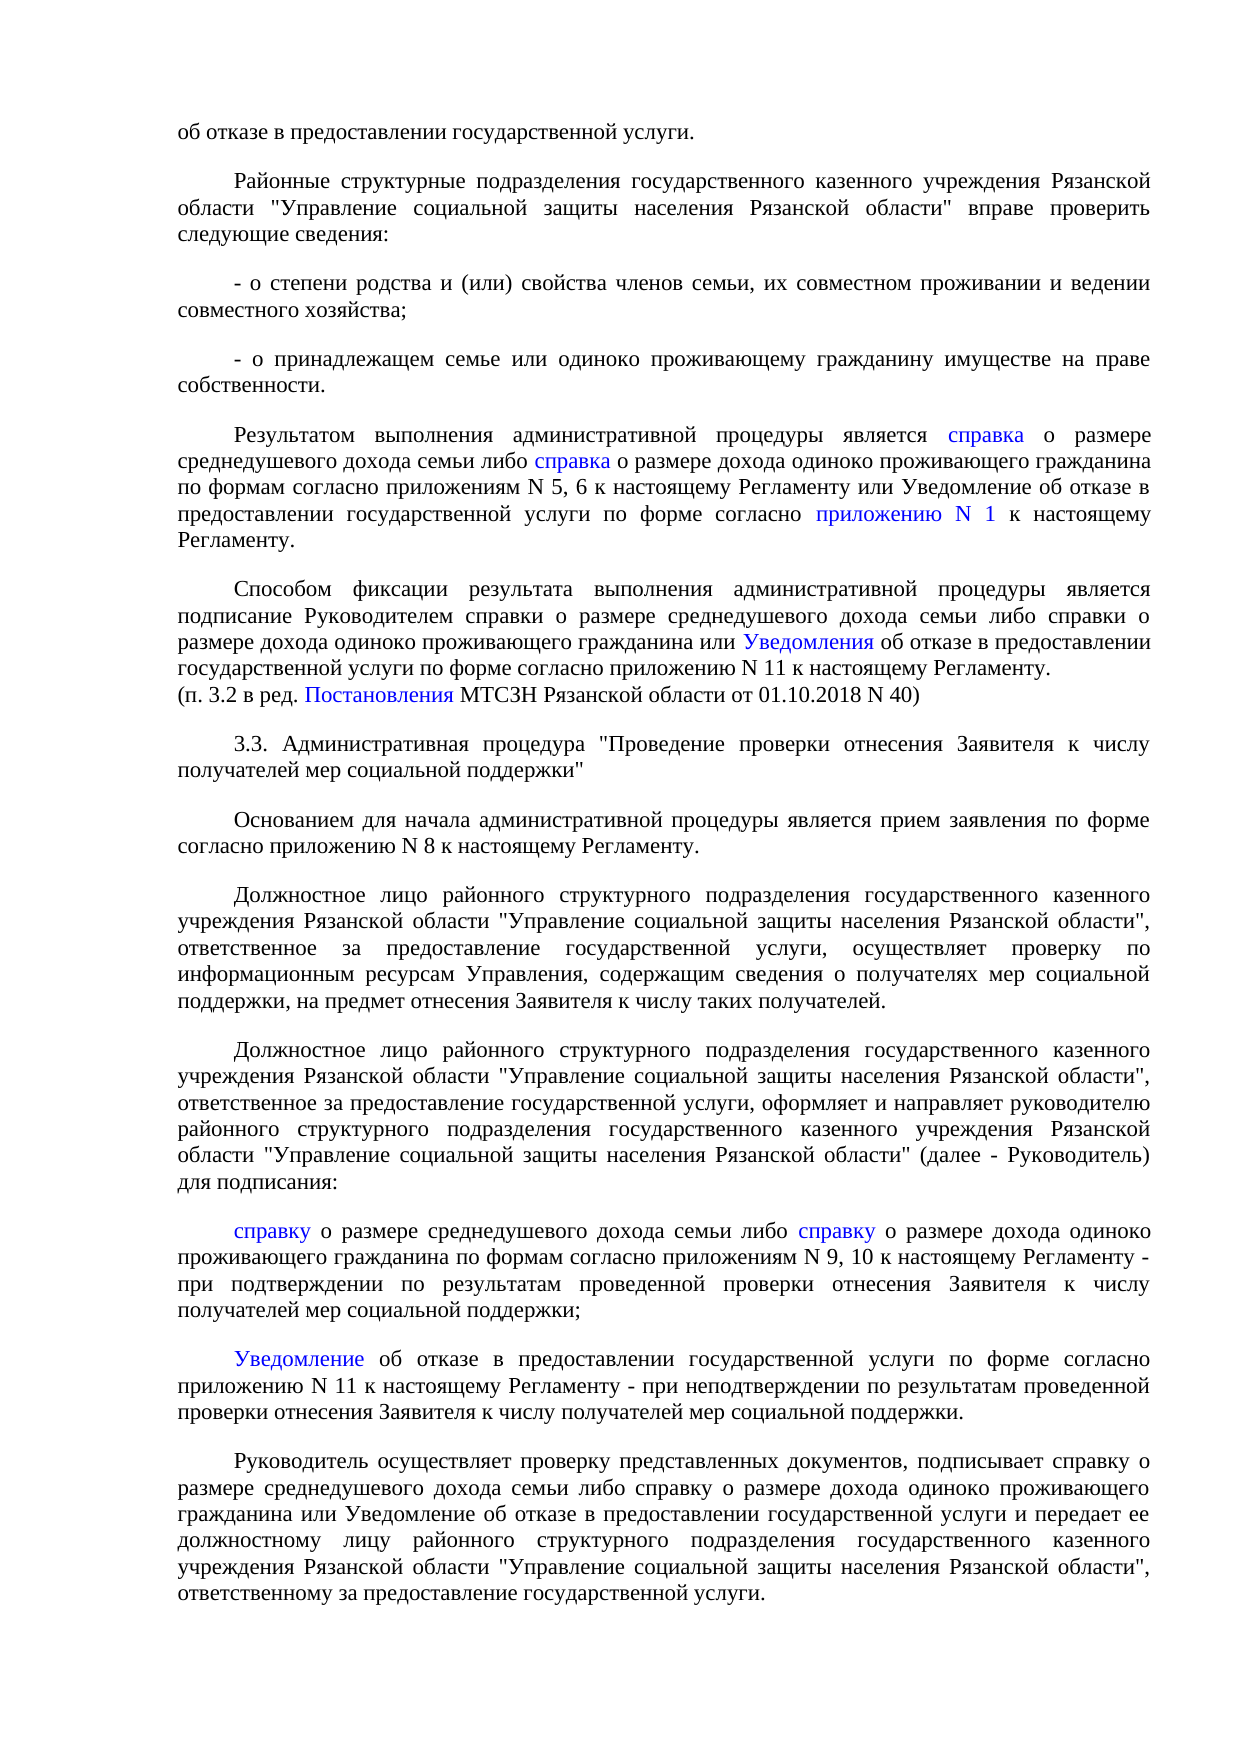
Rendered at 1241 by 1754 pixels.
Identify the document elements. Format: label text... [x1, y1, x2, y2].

text - о степени родства и (или) свойства членов семьи, их совместном проживании и ведении совместного хозяйства; [177, 269, 1152, 322]
text Руководитель осуществляет проверку представленных документов, подписывает справку о размере среднедушевого дохода семьи либо справку о размере дохода одиноко проживающего гражданина или Уведомление об отказе в предоставлении государственной услуги и передает ее должностному лицу районного структурного подразделения государственного казенного учреждения Рязанской области "Управление социальной защиты населения Рязанской области", ответственному за предоставление государственной услуги. [177, 1447, 1152, 1605]
text Основанием для начала административной процедуры является прием заявления по форме согласно приложению N 8 к настоящему Регламенту. [177, 806, 1152, 858]
text Способом фиксации результата выполнения административной процедуры является подписание Руководителем справки о размере среднедушевого дохода семьи либо справки о размере дохода одиноко проживающего гражданина или Уведомления об отказе в предоставлении государственной услуги по форме согласно приложению N 11 к настоящему Регламенту. [177, 575, 1152, 681]
text Должностное лицо районного структурного подразделения государственного казенного учреждения Рязанской области "Управление социальной защиты населения Рязанской области", ответственное за предоставление государственной услуги, осуществляет проверку по информационным ресурсам Управления, содержащим сведения о получателях мер социальной поддержки, на предмет отнесения Заявителя к числу таких получателей. [177, 881, 1152, 1013]
text Результатом выполнения административной процедуры является справка о размере среднедушевого дохода семьи либо справка о размере дохода одиноко проживающего гражданина по формам согласно приложениям N 5, 6 к настоящему Регламенту или Уведомление об отказе в предоставлении государственной услуги по форме согласно приложению N 1 к настоящему Регламенту. [177, 421, 1152, 552]
text - о принадлежащем семье или одиноко проживающему гражданину имуществе на праве собственности. [177, 345, 1152, 398]
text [177, 118, 1152, 144]
text Уведомление об отказе в предоставлении государственной услуги по форме согласно приложению N 11 к настоящему Регламенту - при неподтверждении по результатам проведенной проверки отнесения Заявителя к числу получателей мер социальной поддержки. [177, 1345, 1152, 1424]
text (п. 3.2 в ред. Постановления МТСЗН Рязанской области от 01.10.2018 N 40) [177, 681, 1152, 707]
text справку о размере среднедушевого дохода семьи либо справку о размере дохода одиноко проживающего гражданина по формам согласно приложениям N 9, 10 к настоящему Регламенту - при подтверждении по результатам проведенной проверки отнесения Заявителя к числу получателей мер социальной поддержки; [177, 1217, 1152, 1322]
text Должностное лицо районного структурного подразделения государственного казенного учреждения Рязанской области "Управление социальной защиты населения Рязанской области", ответственное за предоставление государственной услуги, оформляет и направляет руководителю районного структурного подразделения государственного казенного учреждения Рязанской области "Управление социальной защиты населения Рязанской области" (далее - Руководитель) для подписания: [177, 1036, 1152, 1194]
text 3.3. Административная процедура "Проведение проверки отнесения Заявителя к числу получателей мер социальной поддержки" [177, 730, 1152, 783]
text Районные структурные подразделения государственного казенного учреждения Рязанской области "Управление социальной защиты населения Рязанской области" вправе проверить следующие сведения: [177, 167, 1152, 246]
